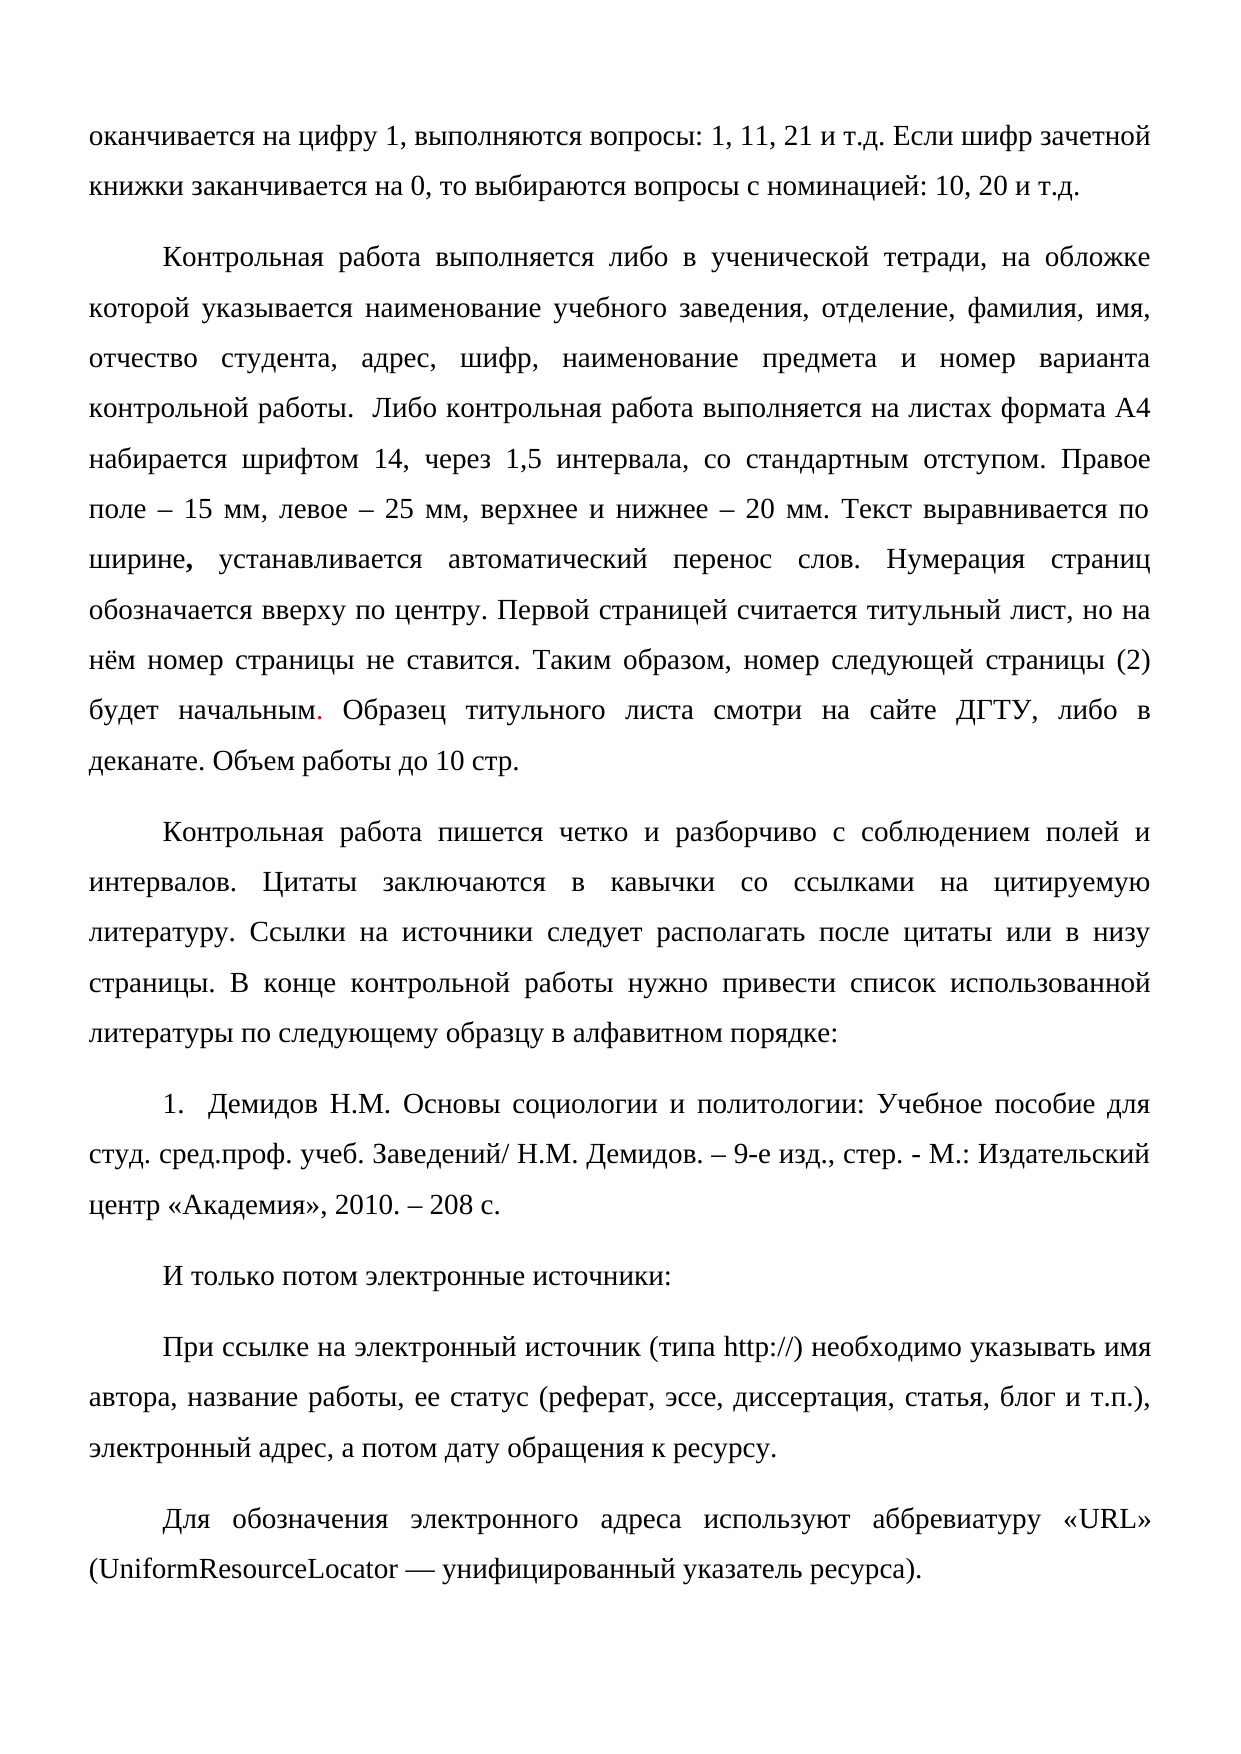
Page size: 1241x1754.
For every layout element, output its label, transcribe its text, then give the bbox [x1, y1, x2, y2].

text Для обозначения электронного адреса используют аббревиатуру «URL» (UniformResourceLocator — унифицированный указатель ресурса). [89, 1501, 1152, 1585]
text 1. Демидов Н.М. Основы социологии и политологии: Учебное пособие для студ. сред.проф. учеб. Заведений/ Н.М. Демидов. – 9-е изд., стер. - М.: Издательский центр «Академия», 2010. – 208 с. [89, 1086, 1152, 1220]
text И только потом электронные источники: [89, 1258, 1152, 1292]
text Контрольная работа пишется четко и разборчиво с соблюдением полей и интервалов. Цитаты заключаются в кавычки со ссылками на цитируемую литературу. Ссылки на источники следует располагать после цитаты или в низу страницы. В конце контрольной работы нужно привести список использованной литературы по следующему образцу в алфавитном порядке: [89, 814, 1152, 1049]
text Контрольная работа выполняется либо в ученической тетради, на обложке которой указывается наименование учебного заведения, отделение, фамилия, имя, отчество студента, адрес, шифр, наименование предмета и номер варианта контрольной работы. Либо контрольная работа выполняется на листах формата А4 набирается шрифтом 14, через 1,5 интервала, со стандартным отступом. Правое поле – 15 мм, левое – 25 мм, верхнее и нижнее – 20 мм. Текст выравнивается по ширине, устанавливается автоматический перенос слов. Нумерация страниц обозначается вверху по центру. Первой страницей считается титульный лист, но на нём номер страницы не ставится. Таким образом, номер следующей страницы (2) будет начальным. Образец титульного листа смотри на сайте ДГТУ, либо в деканате. Объем работы до 10 стр. [89, 239, 1152, 776]
text При ссылке на электронный источник (типа http://) необходимо указывать имя автора, название работы, ее статус (реферат, эссе, диссертация, статья, блог и т.п.), электронный адрес, а потом дату обращения к ресурсу. [89, 1329, 1152, 1463]
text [89, 118, 1152, 202]
